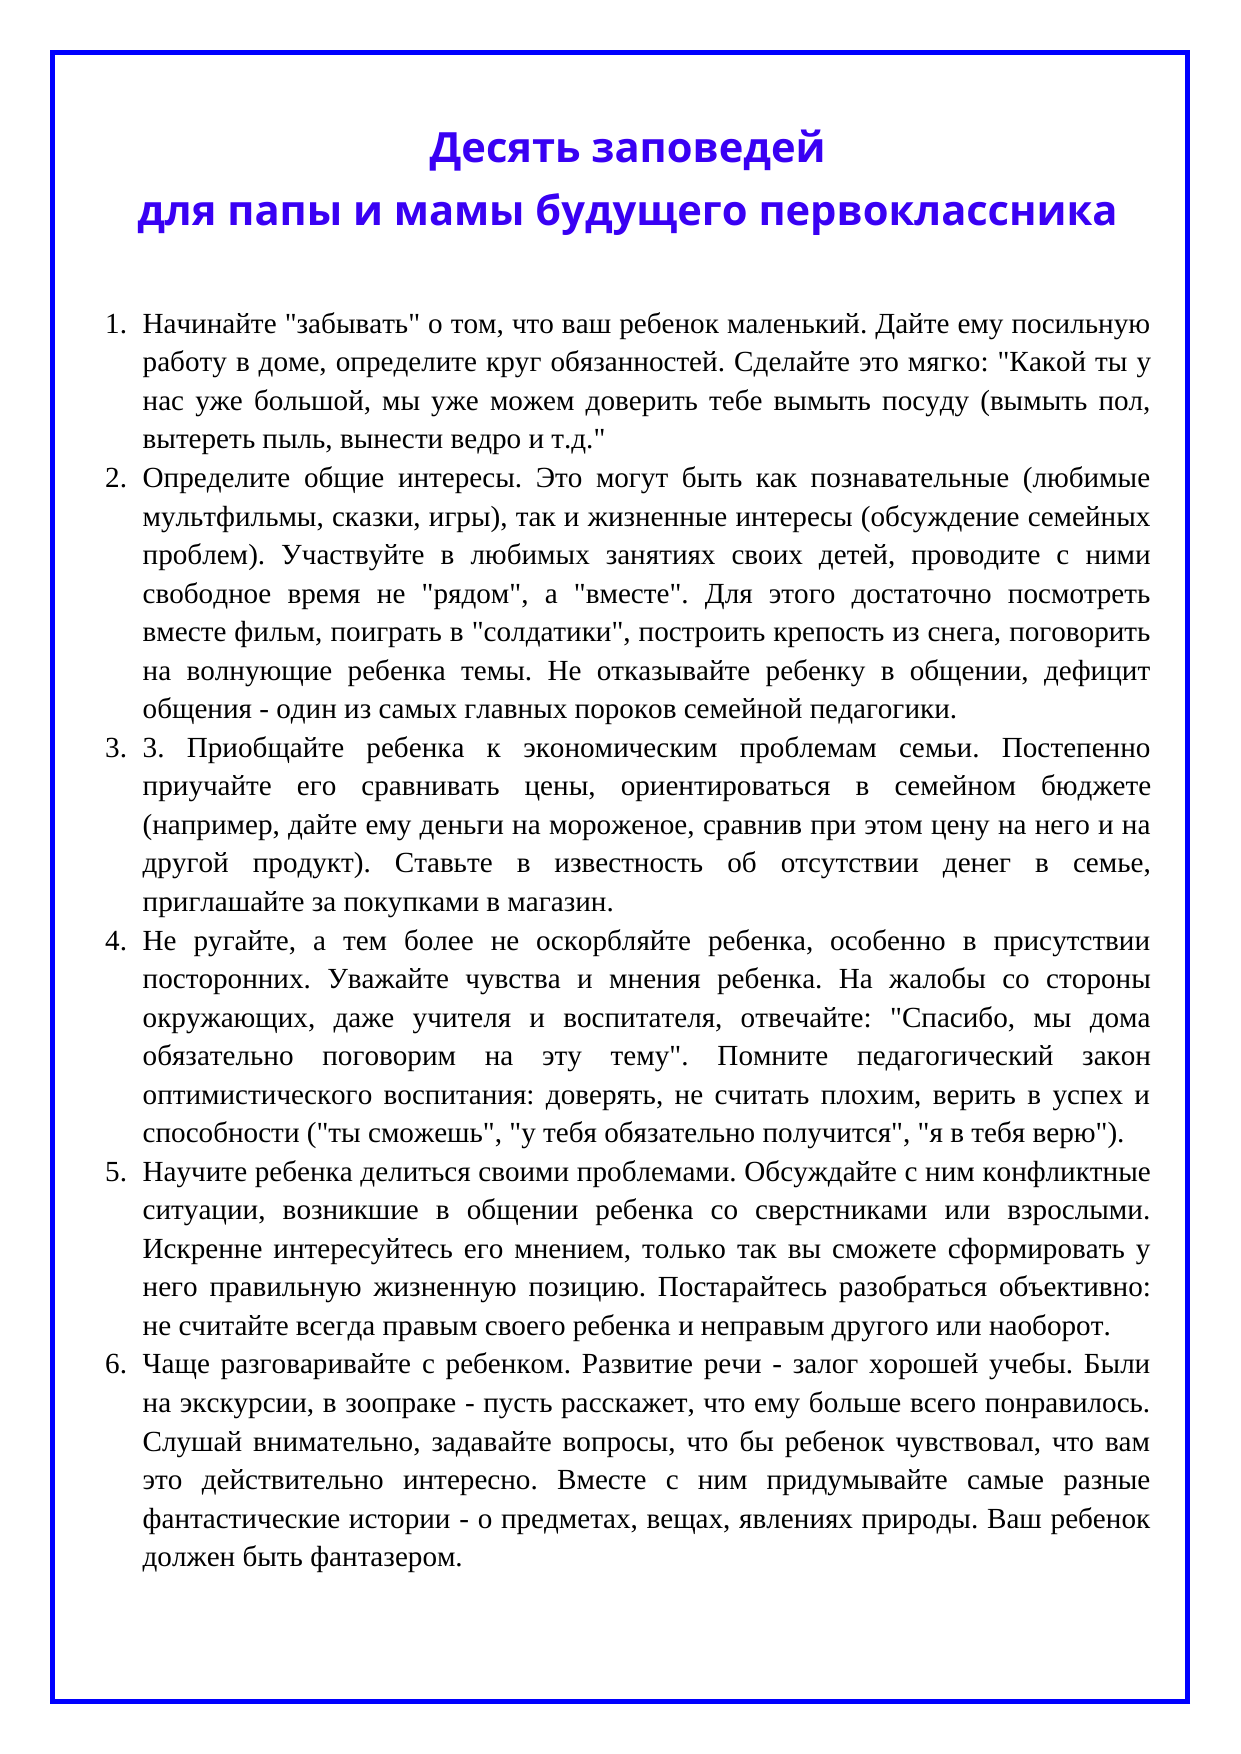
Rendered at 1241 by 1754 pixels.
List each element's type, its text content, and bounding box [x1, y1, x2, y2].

list Не ругайте, а тем более не оскорбляйте ребенка, особенно в присутствии посторонних. Уважайте чувства и мнения ребенка. На жалобы со стороны окружающих, даже учителя и воспитателя, отвечайте: "Спасибо, мы дома обязательно поговорим на эту тему". Помните педагогический закон оптимистического воспитания: доверять, не считать плохим, верить в успех и способности ("ты сможешь", "у тебя обязательно получится", "я в тебя верю"). [105, 923, 1152, 1149]
text для папы и мамы будущего первоклассника [103, 181, 1152, 237]
list 3. Приобщайте ребенка к экономическим проблемам семьи. Постепенно приучайте его сравнивать цены, ориентироваться в семейном бюджете (например, дайте ему деньги на мороженое, сравнив при этом цену на него и на другой продукт). Ставьте в известность об отсутствии денег в семье, приглашайте за покупками в магазин. [105, 730, 1152, 918]
list Начинайте "забывать" о том, что ваш ребенок маленький. Дайте ему посильную работу в доме, определите круг обязанностей. Сделайте это мягко: "Какой ты у нас уже большой, мы уже можем доверить тебе вымыть посуду (вымыть пол, вытереть пыль, вынести ведро и т.д." [105, 306, 1152, 455]
list Научите ребенка делиться своими проблемами. Обсуждайте с ним конфликтные ситуации, возникшие в общении ребенка со сверстниками или взрослыми. Искренне интересуйтесь его мнением, только так вы сможете сформировать у него правильную жизненную позицию. Постарайтесь разобраться объективно: не считайте всегда правым своего ребенка и неправым другого или наоборот. [105, 1154, 1152, 1342]
list Чаще разговаривайте с ребенком. Развитие речи - залог хорошей учебы. Были на экскурсии, в зоопраке - пусть расскажет, что ему больше всего понравилось. Слушай внимательно, задавайте вопросы, что бы ребенок чувствовал, что вам это действительно интересно. Вместе с ним придумывайте самые разные фантастические истории - о предметах, вещах, явлениях природы. Ваш ребенок должен быть фантазером. [105, 1347, 1152, 1573]
list Определите общие интересы. Это могут быть как познавательные (любимые мультфильмы, сказки, игры), так и жизненные интересы (обсуждение семейных проблем). Участвуйте в любимых занятиях своих детей, проводите с ними свободное время не "рядом", а "вместе". Для этого достаточно посмотреть вместе фильм, поиграть в "солдатики", построить крепость из снега, поговорить на волнующие ребенка темы. Не отказывайте ребенку в общении, дефицит общения - один из самых главных пороков семейной педагогики. [105, 460, 1152, 725]
text Десять заповедей [103, 118, 1152, 175]
